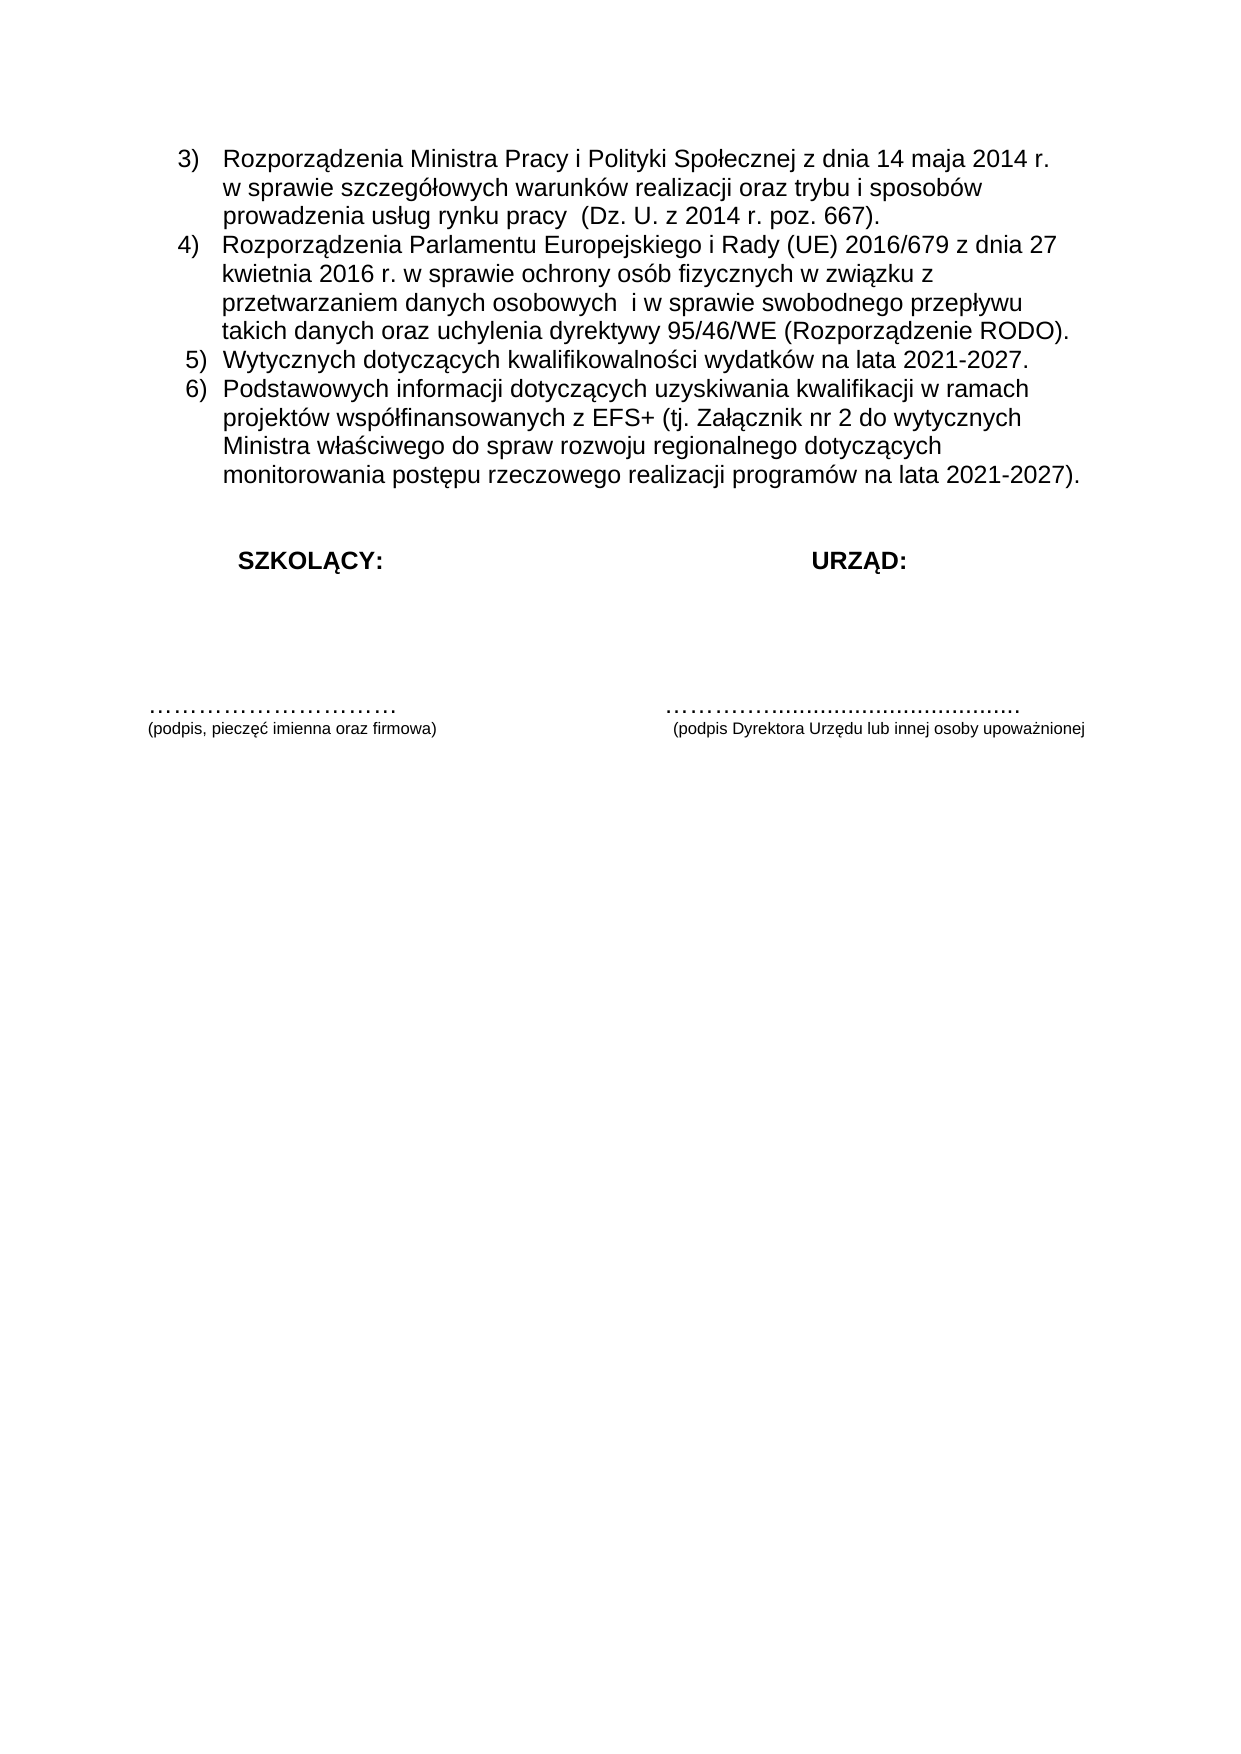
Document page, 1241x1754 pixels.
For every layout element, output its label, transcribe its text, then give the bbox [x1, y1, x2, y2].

list Rozporządzenia Ministra Pracy i Polityki Społecznej z dnia 14 maja 2014 r. w sprawie szczegółowych warunków realizacji oraz trybu i sposobów prowadzenia usług rynku pracy (Dz. U. z 2014 r. poz. 667). [177, 144, 1092, 230]
list Wytycznych dotyczących kwalifikowalności wydatków na lata 2021-2027. [185, 345, 1092, 374]
text SZKOLĄCY: URZĄD: [148, 546, 1092, 575]
text ………………………… ……….….................................... [148, 690, 1092, 719]
list Podstawowych informacji dotyczących uzyskiwania kwalifikacji w ramach projektów współfinansowanych z EFS+ (tj. Załącznik nr 2 do wytycznych Ministra właściwego do spraw rozwoju regionalnego dotyczących monitorowania postępu rzeczowego realizacji programów na lata 2021-2027). [185, 374, 1092, 489]
list Rozporządzenia Parlamentu Europejskiego i Rady (UE) 2016/679 z dnia 27 kwietnia 2016 r. w sprawie ochrony osób fizycznych w związku z przetwarzaniem danych osobowych i w sprawie swobodnego przepływu takich danych oraz uchylenia dyrektywy 95/46/WE (Rozporządzenie RODO). [177, 230, 1092, 345]
text (podpis, pieczęć imienna oraz firmowa) (podpis Dyrektora Urzędu lub innej osoby upoważnionej [148, 719, 1092, 738]
